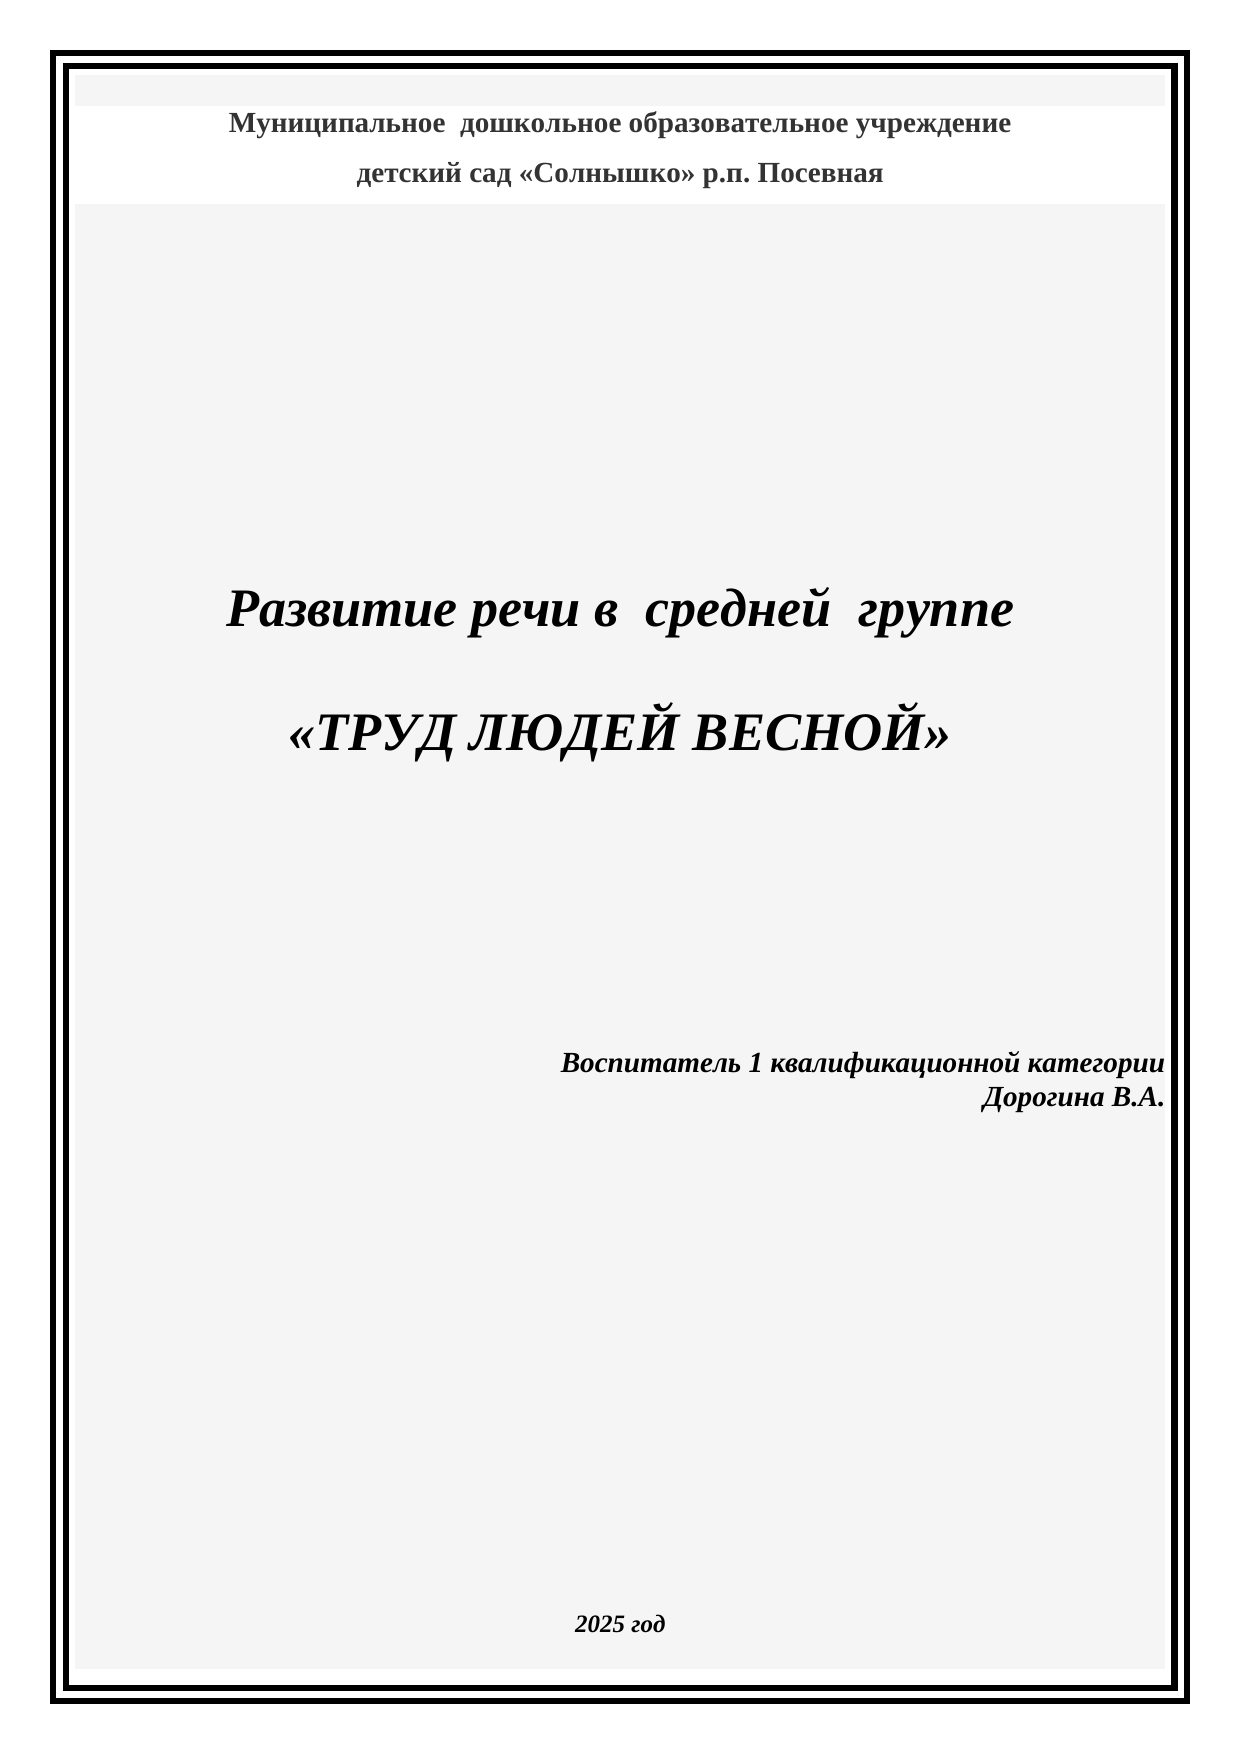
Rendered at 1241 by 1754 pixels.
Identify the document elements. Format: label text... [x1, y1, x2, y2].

text «ТРУД ЛЮДЕЙ ВЕСНОЙ» [75, 700, 1165, 762]
text детский сад «Солнышко» р.п. Посевная [75, 155, 1165, 188]
text Развитие речи в средней группе [75, 576, 1165, 638]
text Воспитатель 1 квалификационной категории Дорогина В.А. [75, 1045, 1165, 1112]
text Муниципальное дошкольное образовательное учреждение [75, 106, 1165, 139]
text 2025 год [75, 1607, 1165, 1638]
